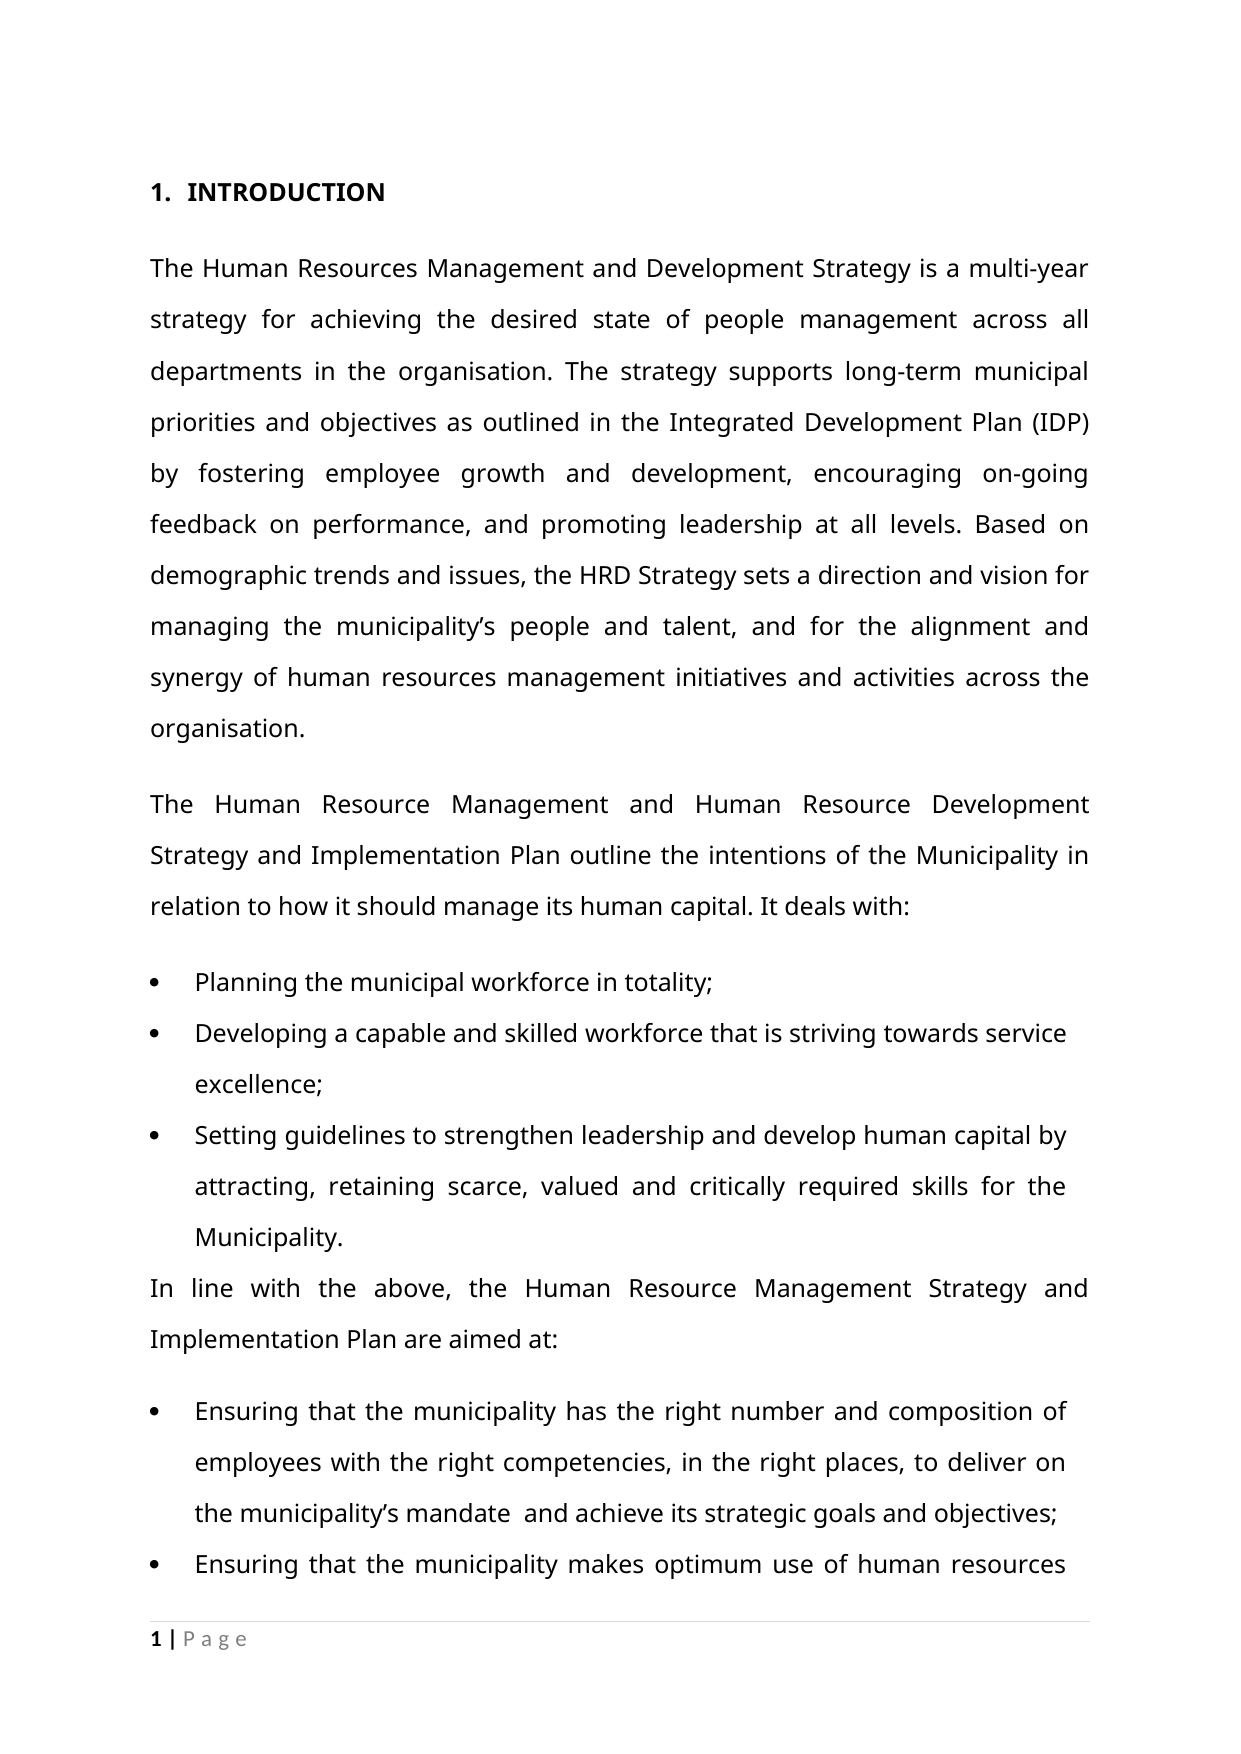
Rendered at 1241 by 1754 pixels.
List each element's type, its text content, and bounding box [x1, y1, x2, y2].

list Setting guidelines to strengthen leadership and develop human capital by attracting, retaining scarce, valued and critically required skills for the Municipality. [150, 1118, 1068, 1254]
subtitle INTRODUCTION [150, 175, 1090, 209]
list Planning the municipal workforce in totality; [150, 964, 1068, 999]
text The Human Resources Management and Development Strategy is a multi-year strategy for achieving the desired state of people management across all departments in the organisation. The strategy supports long-term municipal priorities and objectives as outlined in the Integrated Development Plan (IDP) by fostering employee growth and development, encouraging on-going feedback on performance, and promoting leadership at all levels. Based on demographic trends and issues, the HRD Strategy sets a direction and vision for managing the municipality’s people and talent, and for the alignment and synergy of human resources management initiatives and activities across the organisation. [150, 251, 1090, 744]
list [150, 1547, 1068, 1581]
list Ensuring that the municipality has the right number and composition of employees with the right competencies, in the right places, to deliver on the municipality’s mandate and achieve its strategic goals and objectives; [150, 1394, 1068, 1530]
text The Human Resource Management and Human Resource Development Strategy and Implementation Plan outline the intentions of the Municipality in relation to how it should manage its human capital. It deals with: [150, 786, 1090, 923]
text In line with the above, the Human Resource Management Strategy and Implementation Plan are aimed at: [150, 1271, 1090, 1356]
list Developing a capable and skilled workforce that is striving towards service excellence; [150, 1016, 1068, 1101]
